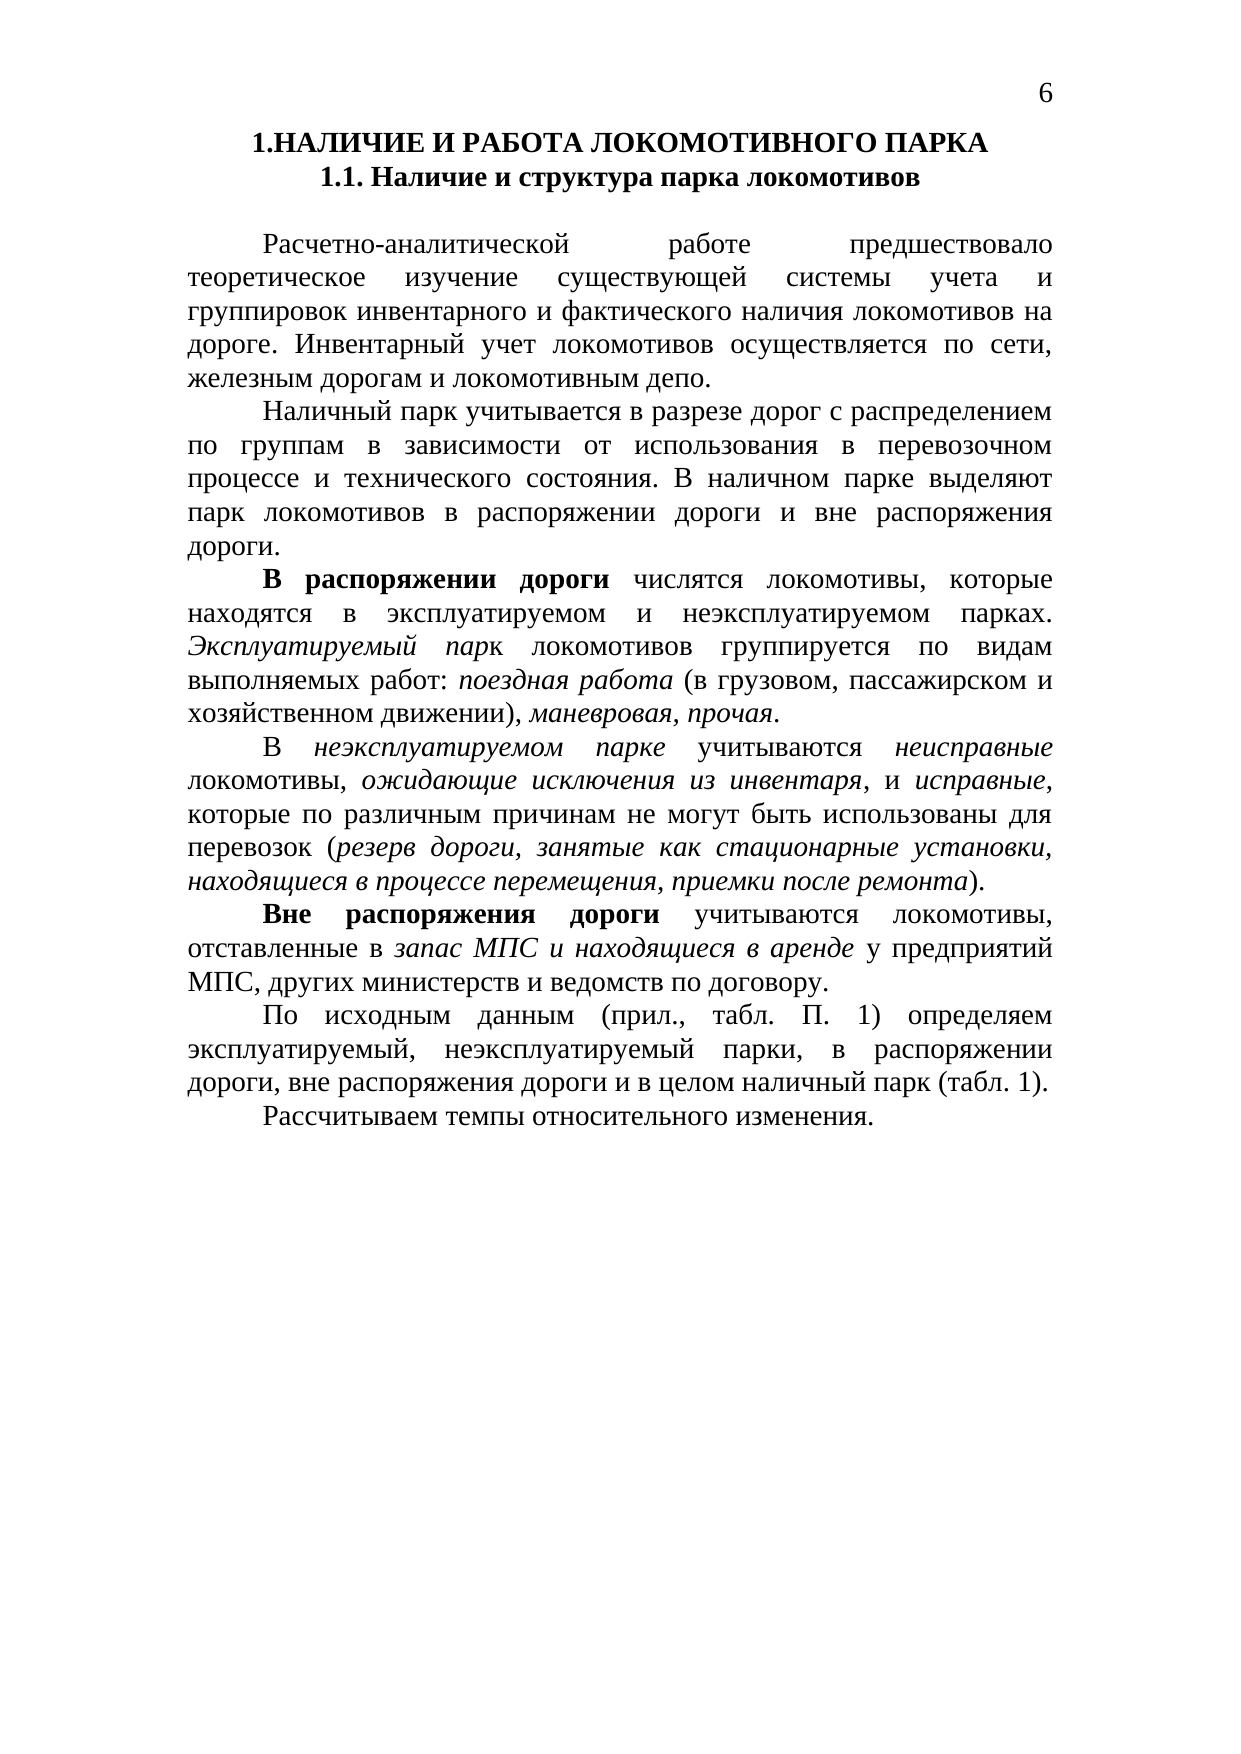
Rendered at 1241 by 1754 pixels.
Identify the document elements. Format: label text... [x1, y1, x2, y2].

text 1.1. Наличие и структура парка локомотивов [187, 159, 1053, 192]
text По исходным данным (прил., табл. П. 1) определяем эксплуатируемый, неэксплуатируемый парки, в распоряжении дороги, вне распоряжения дороги и в целом наличный парк (табл. 1). [187, 997, 1053, 1098]
text Вне распоряжения дороги учитываются локомотивы, отставленные в запас МПС и находящиеся в аренде у предприятий МПС, других министерств и ведомств по договору. [187, 897, 1053, 997]
text В распоряжении дороги числятся локомотивы, которые находятся в эксплуатируемом и неэксплуатируемом парках. Эксплуатируемый парк локомотивов группируется по видам выполняемых работ: поездная работа (в грузовом, пассажирском и хозяйственном движении), маневровая, прочая. [187, 561, 1053, 729]
text В неэксплуатируемом парке учитываются неисправные локомотивы, ожидающие исключения из инвентаря, и исправные, которые по различным причинам не могут быть использованы для перевозок (резерв дороги, занятые как стационарные установки, находящиеся в процессе перемещения, приемки после ремонта). [187, 729, 1053, 897]
text Расчетно-аналитической работе предшествовало теоретическое изучение существующей системы учета и группировок инвентарного и фактического наличия локомотивов на дороге. Инвентарный учет локомотивов осуществляется по сети, железным дорогам и локомотивным депо. [187, 226, 1053, 393]
text Наличный парк учитывается в разрезе дорог с распределением по группам в зависимости от использования в перевозочном процессе и технического состояния. В наличном парке выделяют парк локомотивов в распоряжении дороги и вне распоряжения дороги. [187, 393, 1053, 561]
text 1.НАЛИЧИЕ И РАБОТА ЛОКОМОТИВНОГО ПАРКА [187, 125, 1053, 159]
text Рассчитываем темпы относительного изменения. [187, 1098, 1053, 1131]
